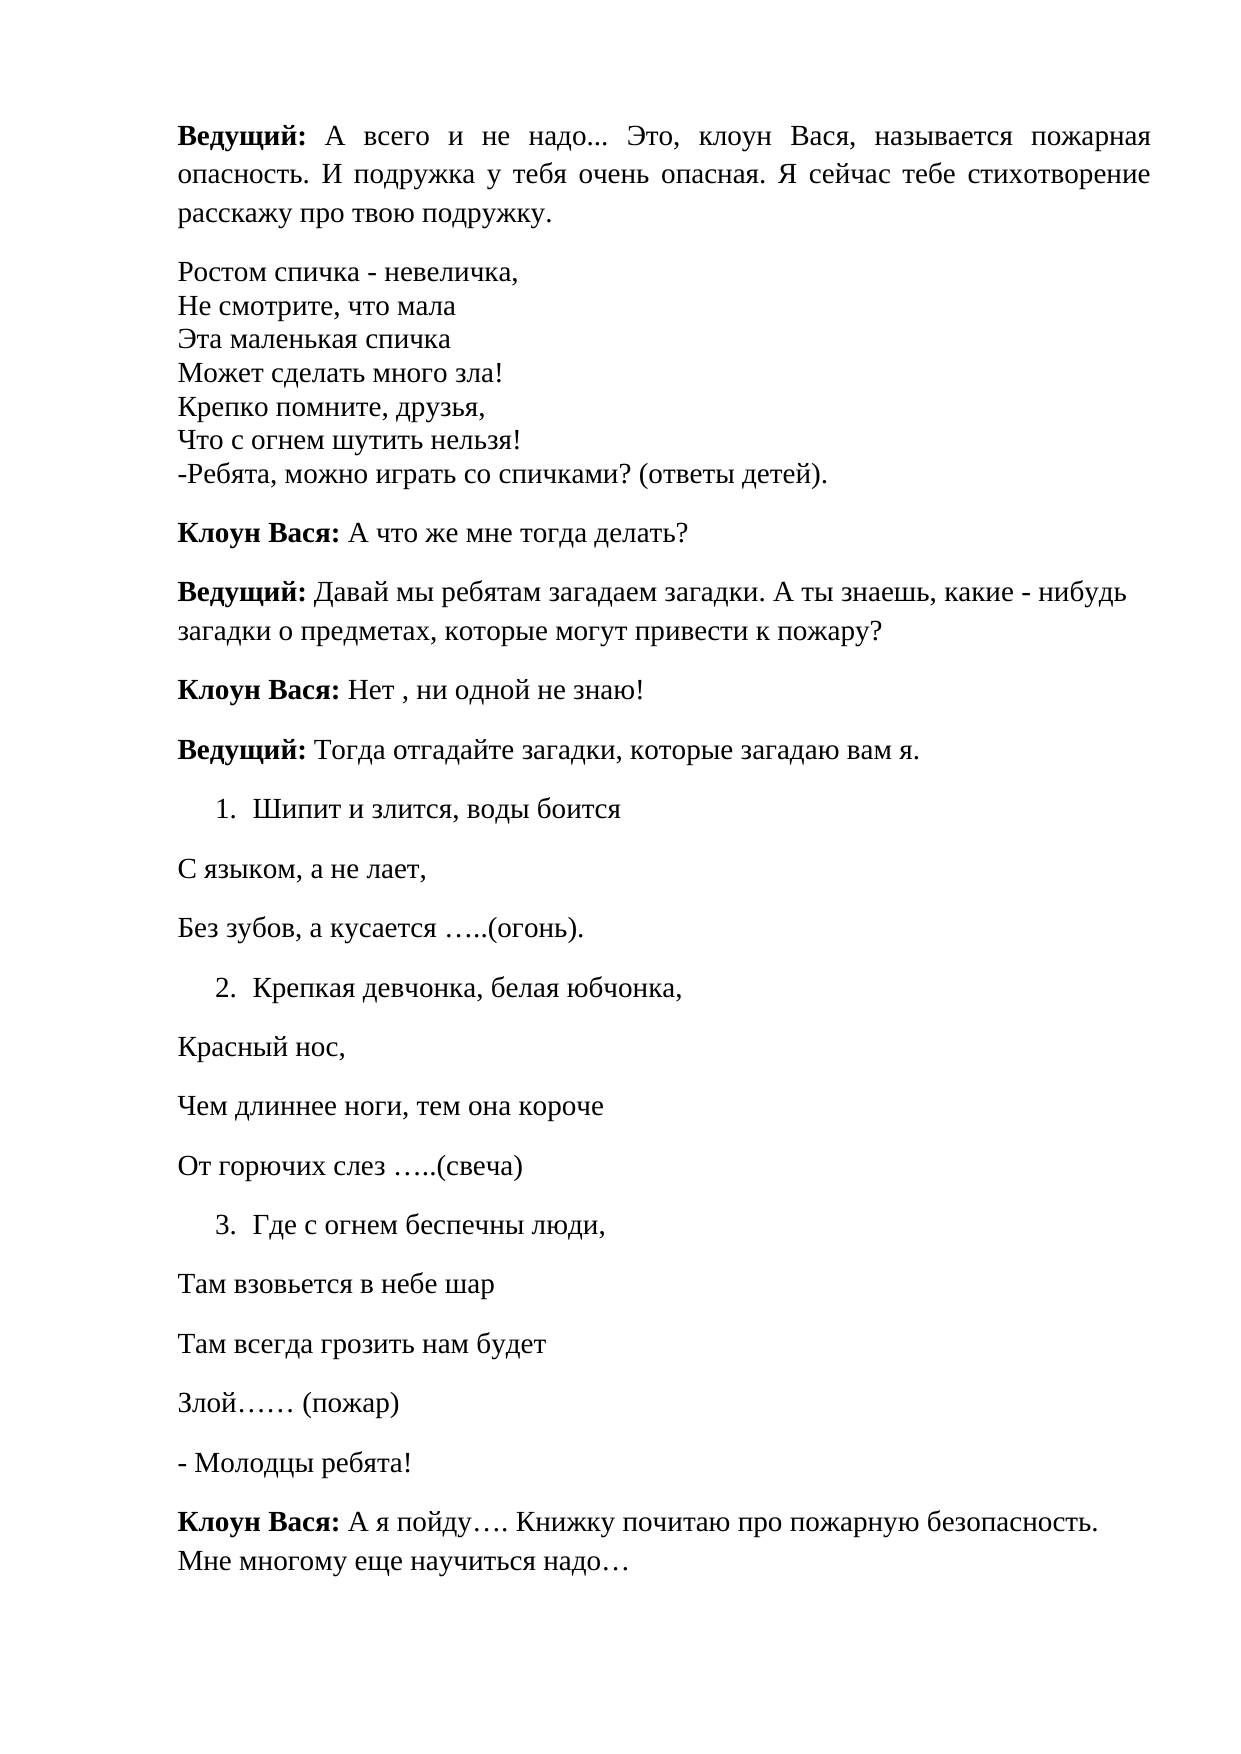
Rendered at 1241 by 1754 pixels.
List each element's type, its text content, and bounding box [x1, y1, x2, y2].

text Что с огнем шутить нельзя! [177, 422, 1152, 456]
text Чем длиннее ноги, тем она короче [177, 1088, 1152, 1122]
text Эта маленькая спичка [177, 322, 1152, 355]
text Ведущий: А всего и не надо... Это, клоун Вася, называется пожарная опасность. И подружка у тебя очень опасная. Я сейчас тебе стихотворение расскажу про твою подружку. [177, 118, 1152, 229]
text От горючих слез …..(свеча) [177, 1148, 1152, 1181]
list Крепкая девчонка, белая юбчонка, [215, 970, 1152, 1003]
text Ведущий: Тогда отгадайте загадки, которые загадаю вам я. [177, 732, 1152, 765]
text Клоун Вася: Нет , ни одной не знаю! [177, 672, 1152, 706]
text - Молодцы ребята! [177, 1445, 1152, 1478]
text С языком, а не лает, [177, 851, 1152, 884]
text Клоун Вася: А я пойду…. Книжку почитаю про пожарную безопасность. Мне многому еще научиться надо… [177, 1504, 1152, 1576]
text Красный нос, [177, 1029, 1152, 1063]
list Шипит и злится, воды боится [215, 792, 1152, 825]
text Там взовьется в небе шар [177, 1267, 1152, 1300]
text Не смотрите, что мала [177, 288, 1152, 322]
text Крепко помните, друзья, [177, 389, 1152, 422]
text Ведущий: Давай мы ребятам загадаем загадки. А ты знаешь, какие - нибудь загадки о предметах, которые могут привести к пожару? [177, 574, 1152, 647]
text Ростом спичка - невеличка, [177, 254, 1152, 288]
text Клоун Вася: А что же мне тогда делать? [177, 515, 1152, 549]
list Где с огнем беспечны люди, [215, 1207, 1152, 1241]
text Может сделать много зла! [177, 355, 1152, 389]
text Без зубов, а кусается …..(огонь). [177, 910, 1152, 944]
text Там всегда грозить нам будет [177, 1326, 1152, 1359]
text -Ребята, можно играть со спичками? (ответы детей). [177, 456, 1152, 489]
text Злой…… (пожар) [177, 1385, 1152, 1419]
